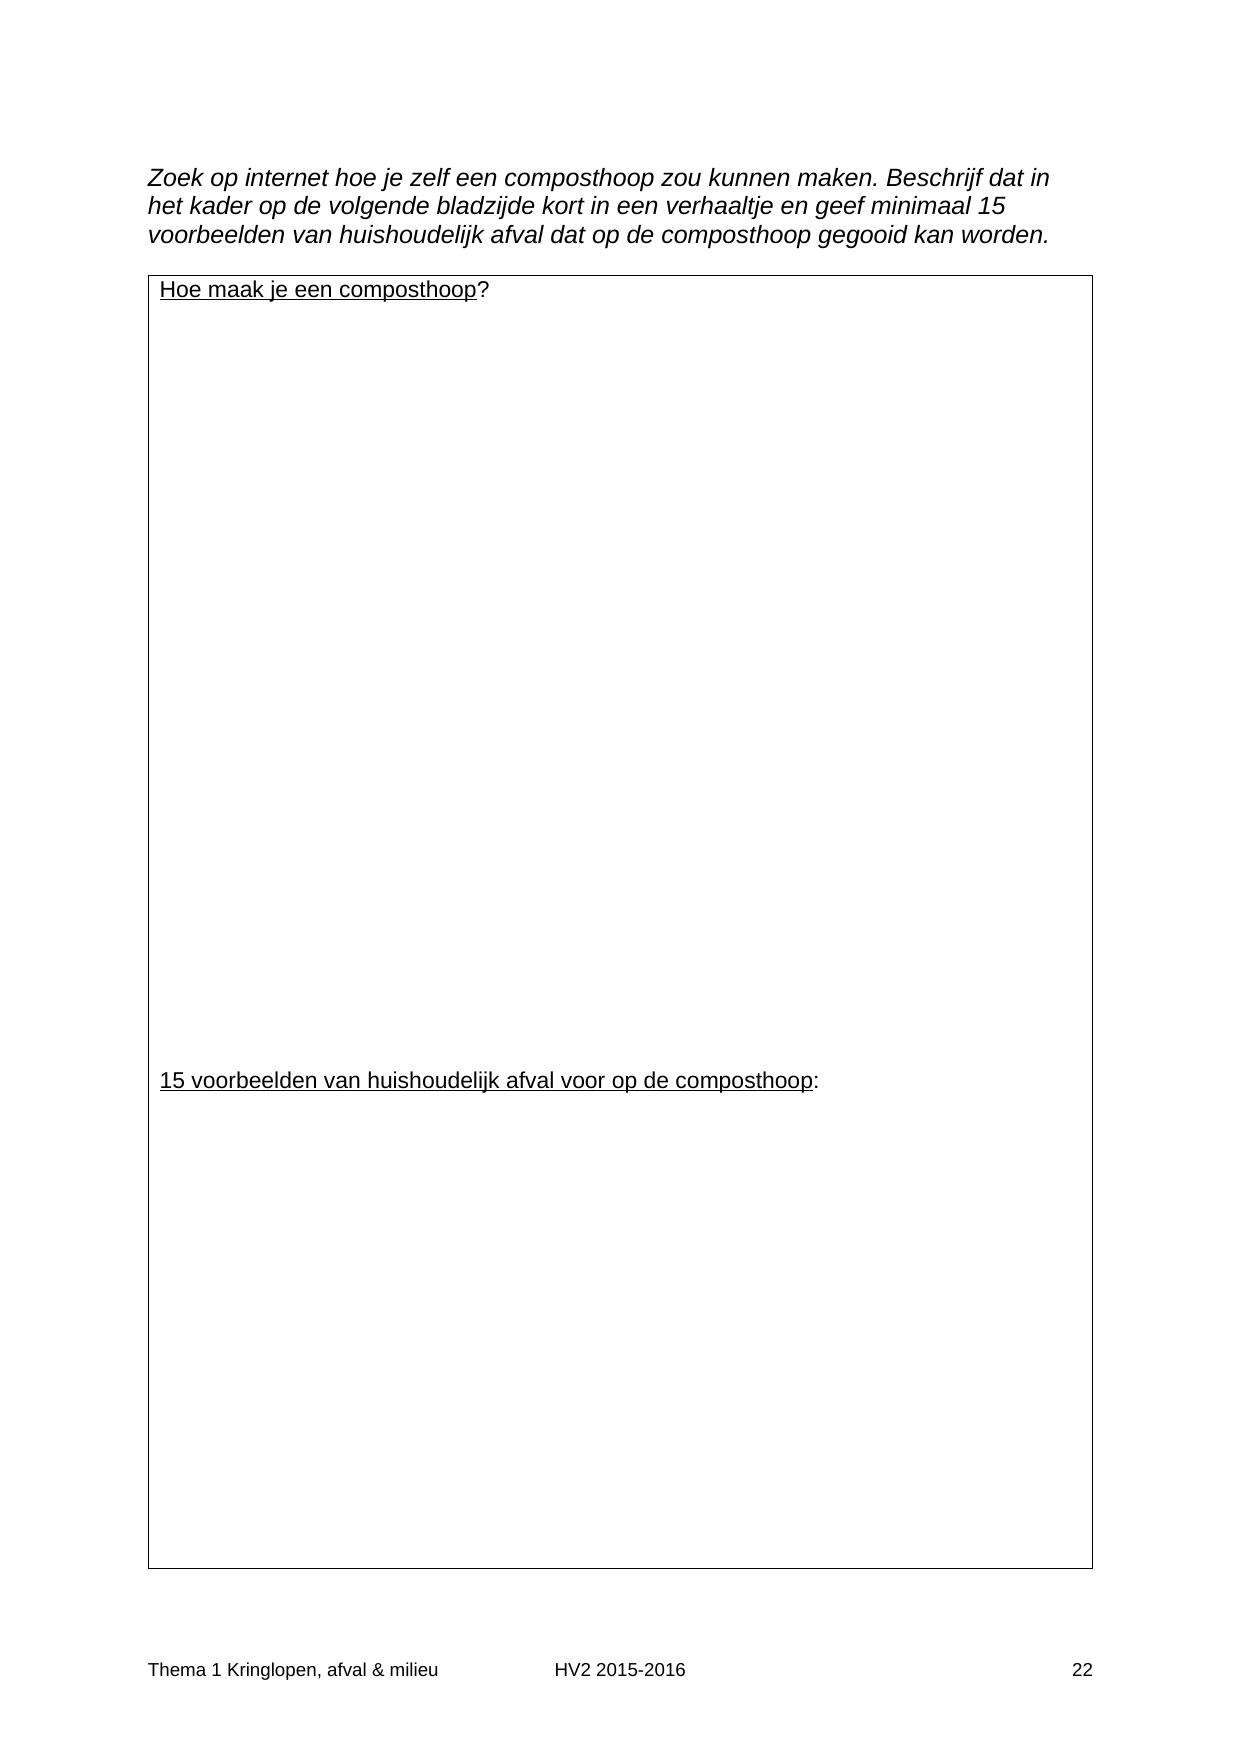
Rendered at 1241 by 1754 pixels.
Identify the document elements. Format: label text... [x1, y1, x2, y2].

table_header Hoe maak je een composthoop? 15 voorbeelden van huishoudelijk afval voor op de composthoop: [149, 276, 1092, 1567]
text Zoek op internet hoe je zelf een composthoop zou kunnen maken. Beschrijf dat in het kader op de volgende bladzijde kort in een verhaaltje en geef minimaal 15 voorbeelden van huishoudelijk afval dat op de composthoop gegooid kan worden. [148, 162, 1093, 249]
